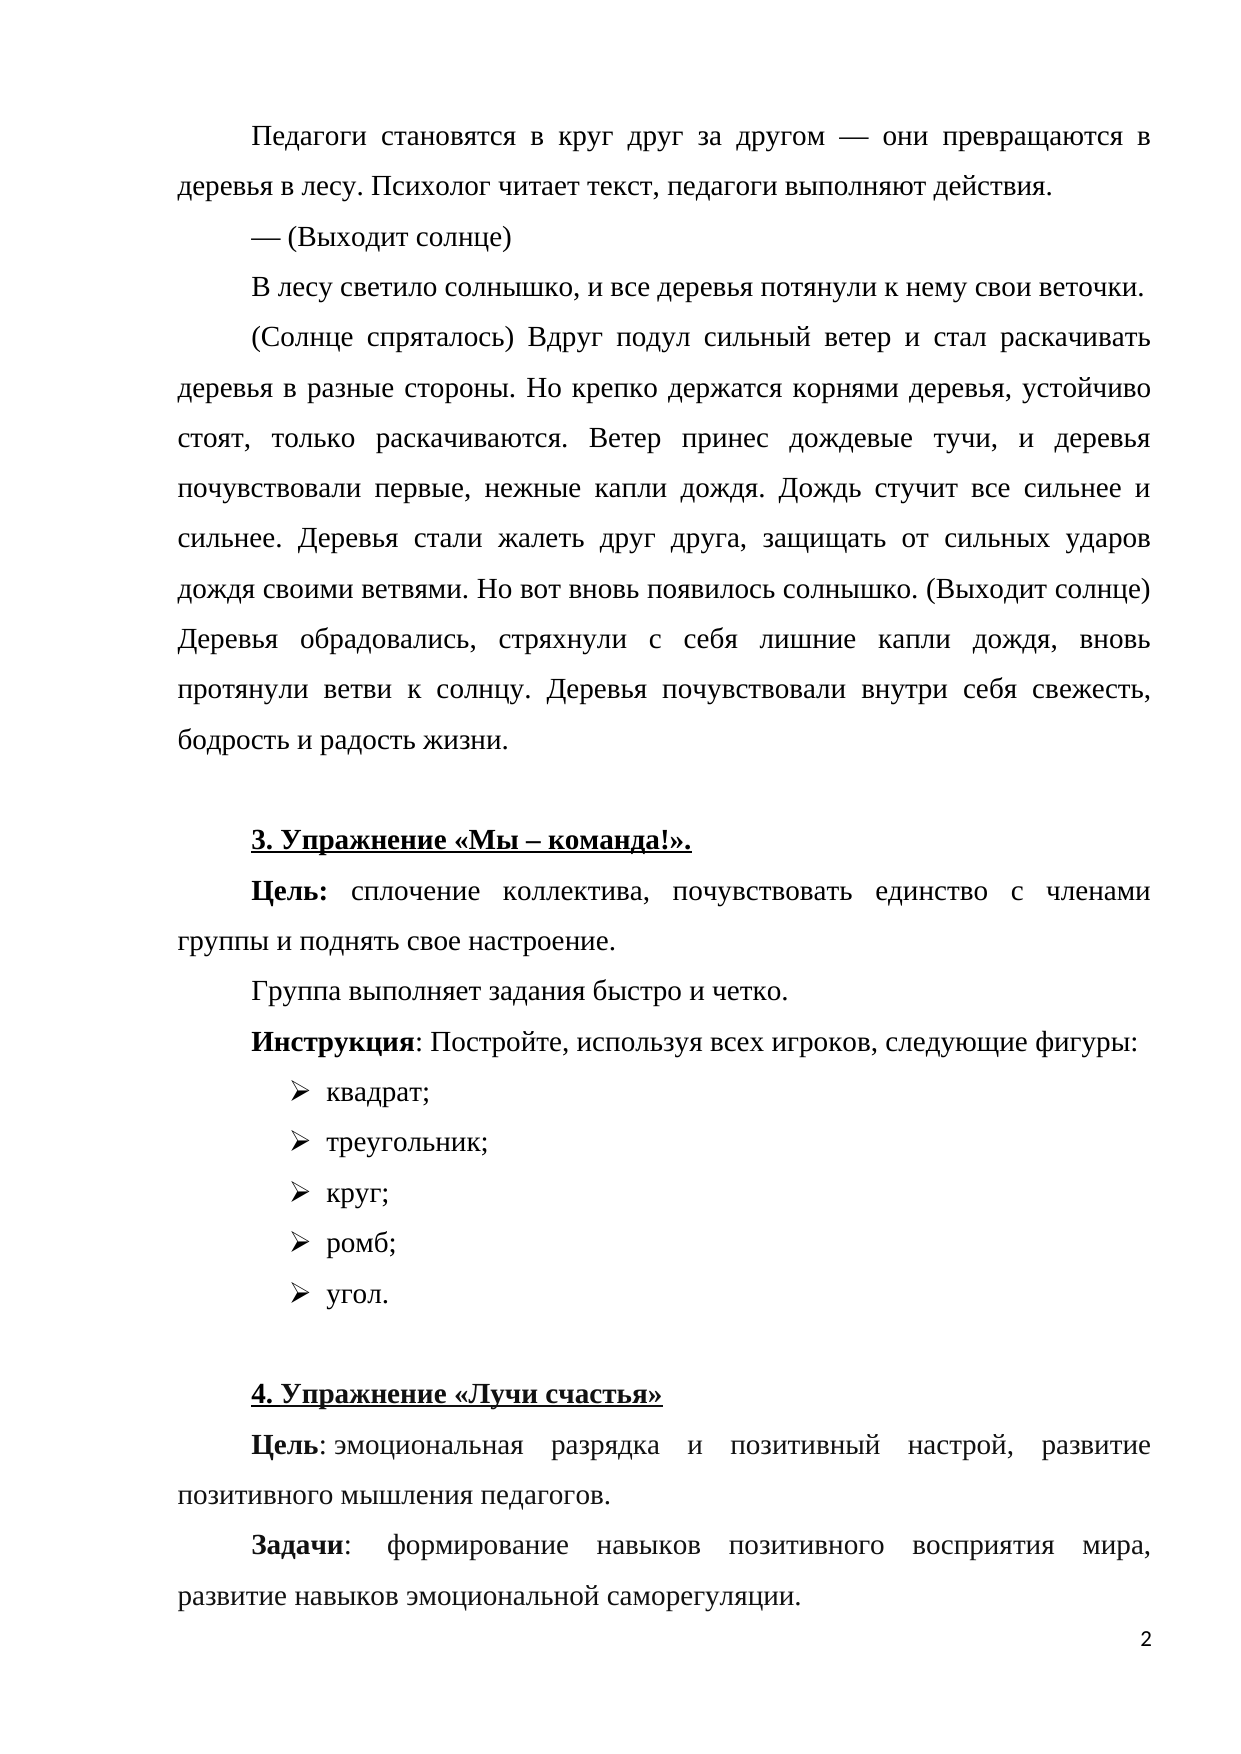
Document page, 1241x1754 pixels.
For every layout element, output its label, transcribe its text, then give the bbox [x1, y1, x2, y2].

text Группа выполняет задания быстро и четко. [177, 973, 1152, 1007]
text Цель: сплочение коллектива, почувствовать единство с членами группы и поднять свое настроение. [177, 873, 1152, 957]
text В лесу светило солнышко, и все деревья потянули к нему свои веточки. [177, 269, 1152, 303]
text 4. Упражнение «Лучи счастья» [177, 1376, 1152, 1410]
text Инструкция: Постройте, используя всех игроков, следующие фигуры: [177, 1024, 1152, 1057]
text Цель: эмоциональная разрядка и позитивный настрой, развитие позитивного мышления педагогов. [177, 1427, 1152, 1511]
text Педагоги становятся в круг друг за другом — они превращаются в деревья в лесу. Психолог читает текст, педагоги выполняют действия. [177, 118, 1152, 202]
list круг; [288, 1175, 1152, 1208]
list ромб; [288, 1225, 1152, 1259]
list угол. [288, 1276, 1152, 1309]
text — (Выходит солнце) [177, 219, 1152, 252]
text (Солнце спряталось) Вдруг подул сильный ветер и стал раскачивать деревья в разные стороны. Но крепко держатся корнями деревья, устойчиво стоят, только раскачиваются. Ветер принес дождевые тучи, и деревья почувствовали первые, нежные капли дождя. Дождь стучит все сильнее и сильнее. Деревья стали жалеть друг друга, защищать от сильных ударов дождя своими ветвями. Но вот вновь появилось солнышко. (Выходит солнце) Деревья обрадовались, стряхнули с себя лишние капли дождя, вновь протянули ветви к солнцу. Деревья почувствовали внутри себя свежесть, бодрость и радость жизни. [177, 319, 1152, 755]
list треугольник; [288, 1124, 1152, 1158]
text Задачи: формирование навыков позитивного восприятия мира, развитие навыков эмоциональной саморегуляции. [177, 1527, 1152, 1611]
text 3. Упражнение «Мы – команда!». [177, 822, 1152, 856]
list квадрат; [288, 1074, 1152, 1108]
